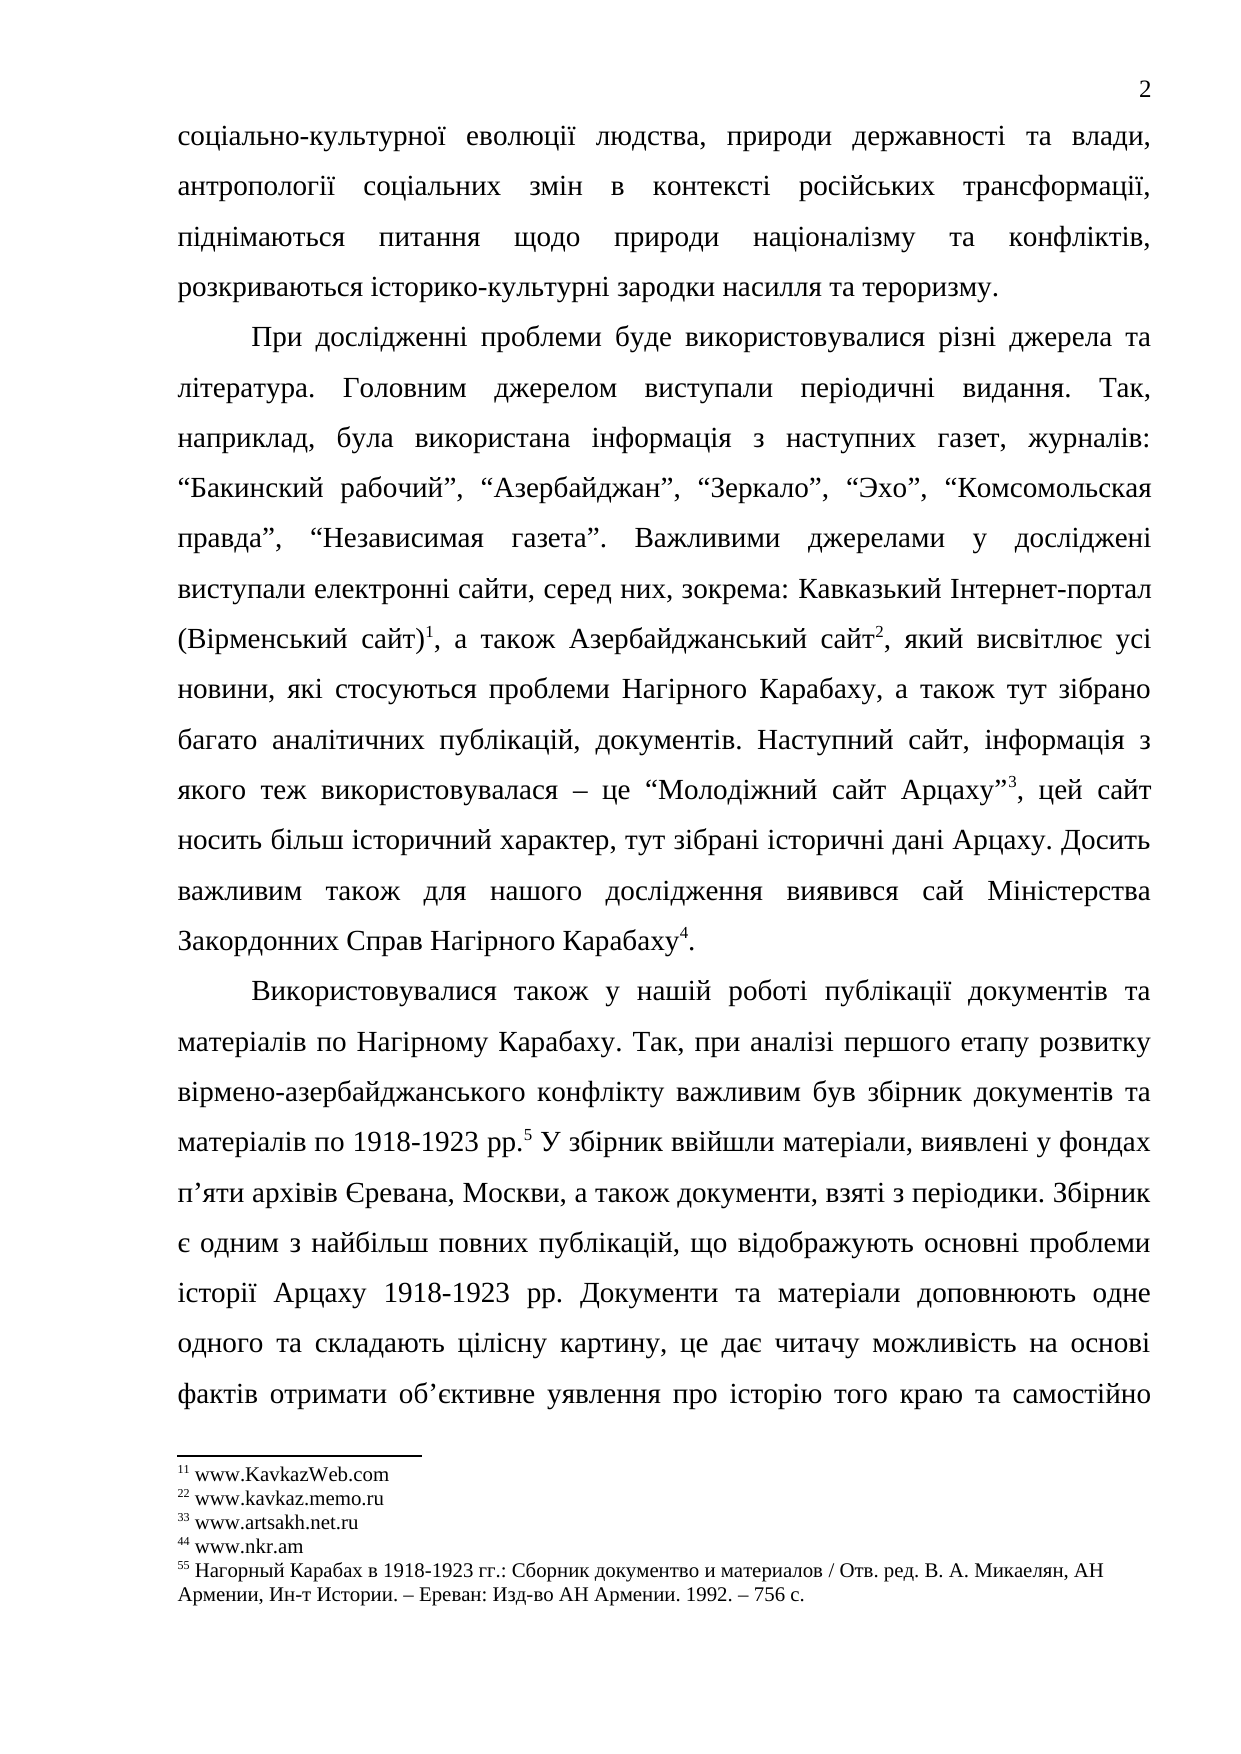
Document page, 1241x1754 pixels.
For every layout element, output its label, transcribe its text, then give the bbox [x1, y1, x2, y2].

text При дослідженні проблеми буде використовувалися різні джерела та література. Головним джерелом виступали періодичні видання. Так, наприклад, була використана інформація з наступних газет, журналів: “Бакинский рабочий”, “Азербайджан”, “Зеркало”, “Эхо”, “Комсомольская правда”, “Независимая газета”. Важливими джерелами у досліджені виступали електронні сайти, серед них, зокрема: Кавказький Інтернет-портал (Вірменський сайт)1, а також Азербайджанський сайт2, який висвітлює усі новини, які стосуються проблеми Нагірного Карабаху, а також тут зібрано багато аналітичних публікацій, документів. Наступний сайт, інформація з якого теж використовувалася – це “Молодіжний сайт Арцаху”3, цей сайт носить більш історичний характер, тут зібрані історичні дані Арцаху. Досить важливим також для нашого дослідження виявився сай Міністерства Закордонних Справ Нагірного Карабаху4. [177, 319, 1152, 957]
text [177, 973, 1152, 1409]
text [177, 118, 1152, 303]
